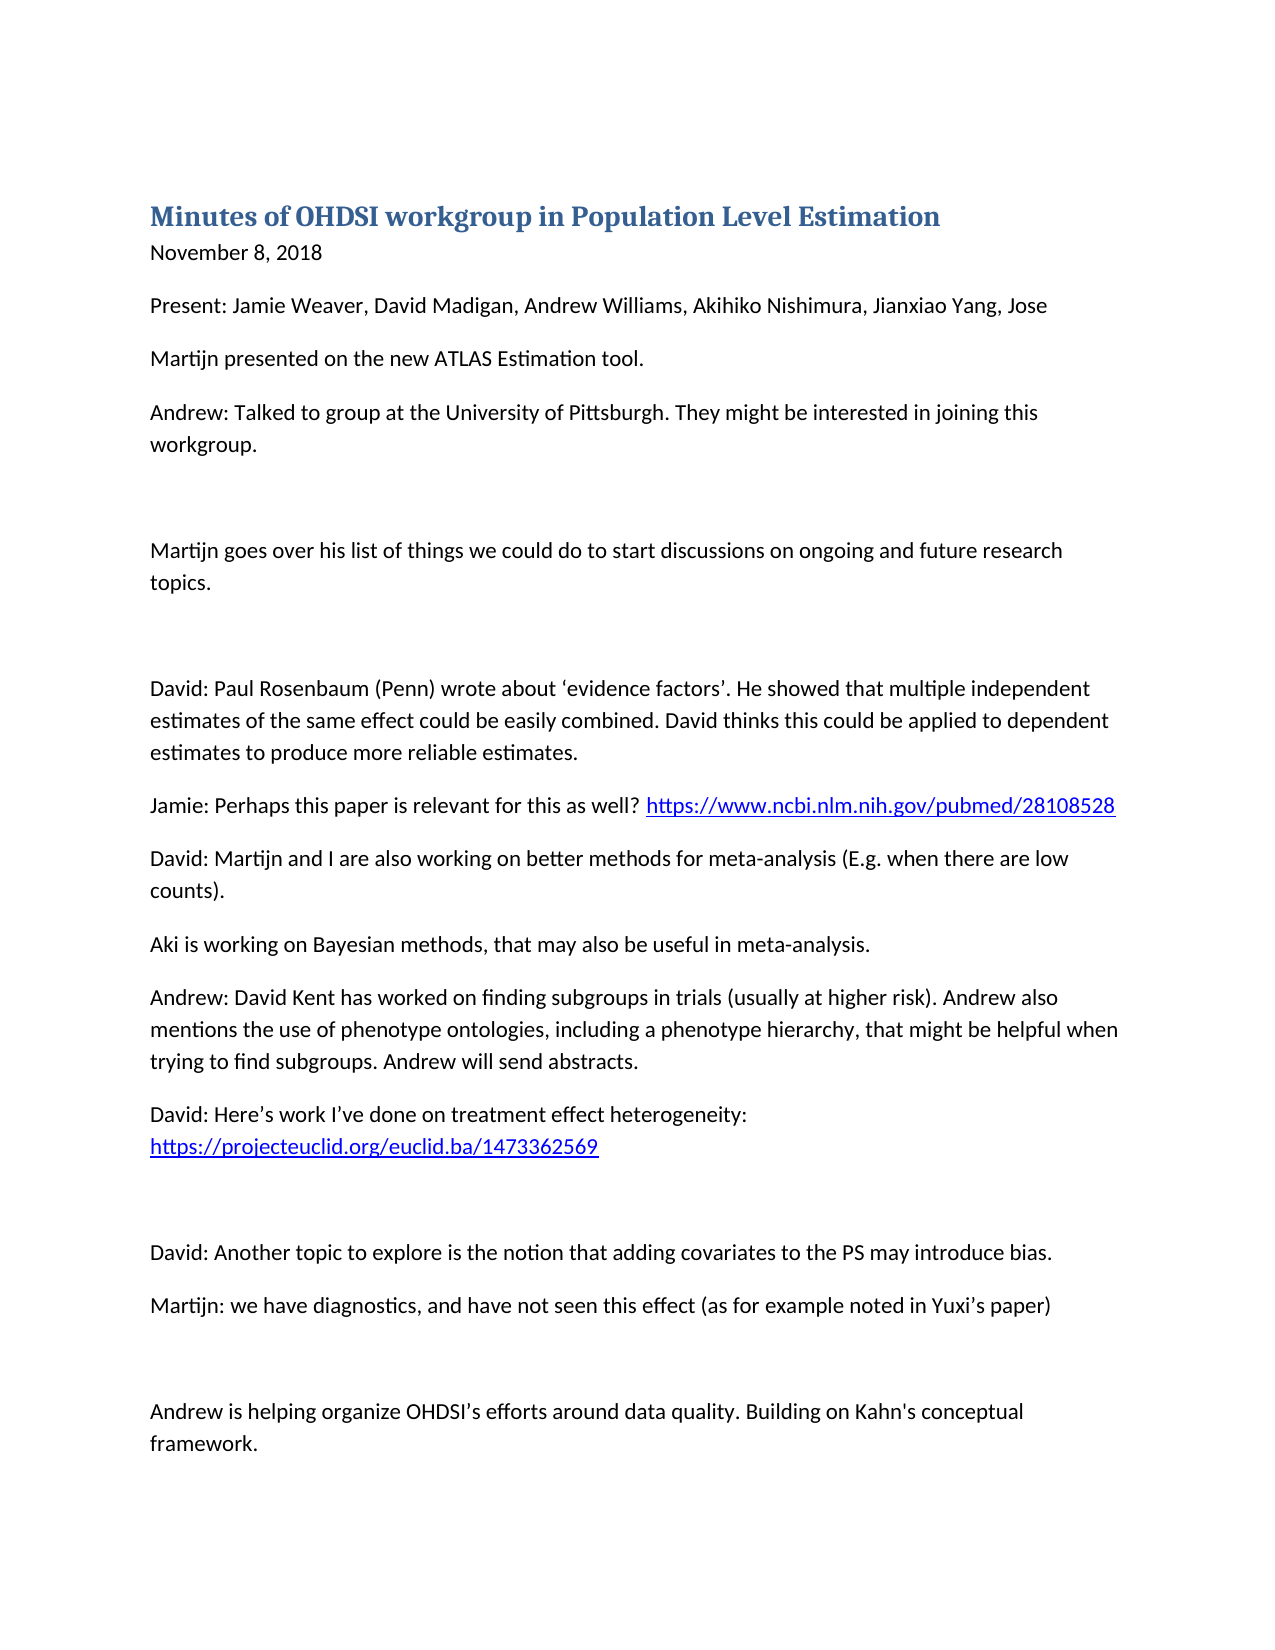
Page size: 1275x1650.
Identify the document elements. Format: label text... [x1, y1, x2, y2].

text Andrew: Talked to group at the University of Pittsburgh. They might be interested in joining this workgroup. [150, 398, 1125, 458]
text David: Martijn and I are also working on better methods for meta-analysis (E.g. when there are low counts). [150, 844, 1125, 905]
subtitle Minutes of OHDSI workgroup in Population Level Estimation [150, 200, 1125, 233]
text David: Here’s work I’ve done on treatment effect heterogeneity: https://projecteuclid.org/euclid.ba/1473362569 [150, 1100, 1125, 1160]
text Martijn presented on the new ATLAS Estimation tool. [150, 344, 1125, 373]
text Martijn goes over his list of things we could do to start discussions on ongoing and future research topics. [150, 536, 1125, 596]
text Jamie: Perhaps this paper is relevant for this as well? https://www.ncbi.nlm.nih.gov/pubmed/28108528 [150, 791, 1125, 819]
text November 8, 2018 [150, 238, 1125, 267]
text Andrew is helping organize OHDSI’s efforts around data quality. Building on Kahn's conceptual framework. [150, 1397, 1125, 1458]
text Martijn: we have diagnostics, and have not seen this effect (as for example noted in Yuxi’s paper) [150, 1291, 1125, 1319]
text David: Another topic to explore is the notion that adding covariates to the PS may introduce bias. [150, 1238, 1125, 1266]
text Present: Jamie Weaver, David Madigan, Andrew Williams, Akihiko Nishimura, Jianxiao Yang, Jose [150, 292, 1125, 319]
text Andrew: David Kent has worked on finding subgroups in trials (usually at higher risk). Andrew also mentions the use of phenotype ontologies, including a phenotype hierarchy, that might be helpful when trying to find subgroups. Andrew will send abstracts. [150, 983, 1125, 1075]
text David: Paul Rosenbaum (Penn) wrote about ‘evidence factors’. He showed that multiple independent estimates of the same effect could be easily combined. David thinks this could be applied to dependent estimates to produce more reliable estimates. [150, 674, 1125, 766]
text Aki is working on Bayesian methods, that may also be useful in meta-analysis. [150, 930, 1125, 958]
